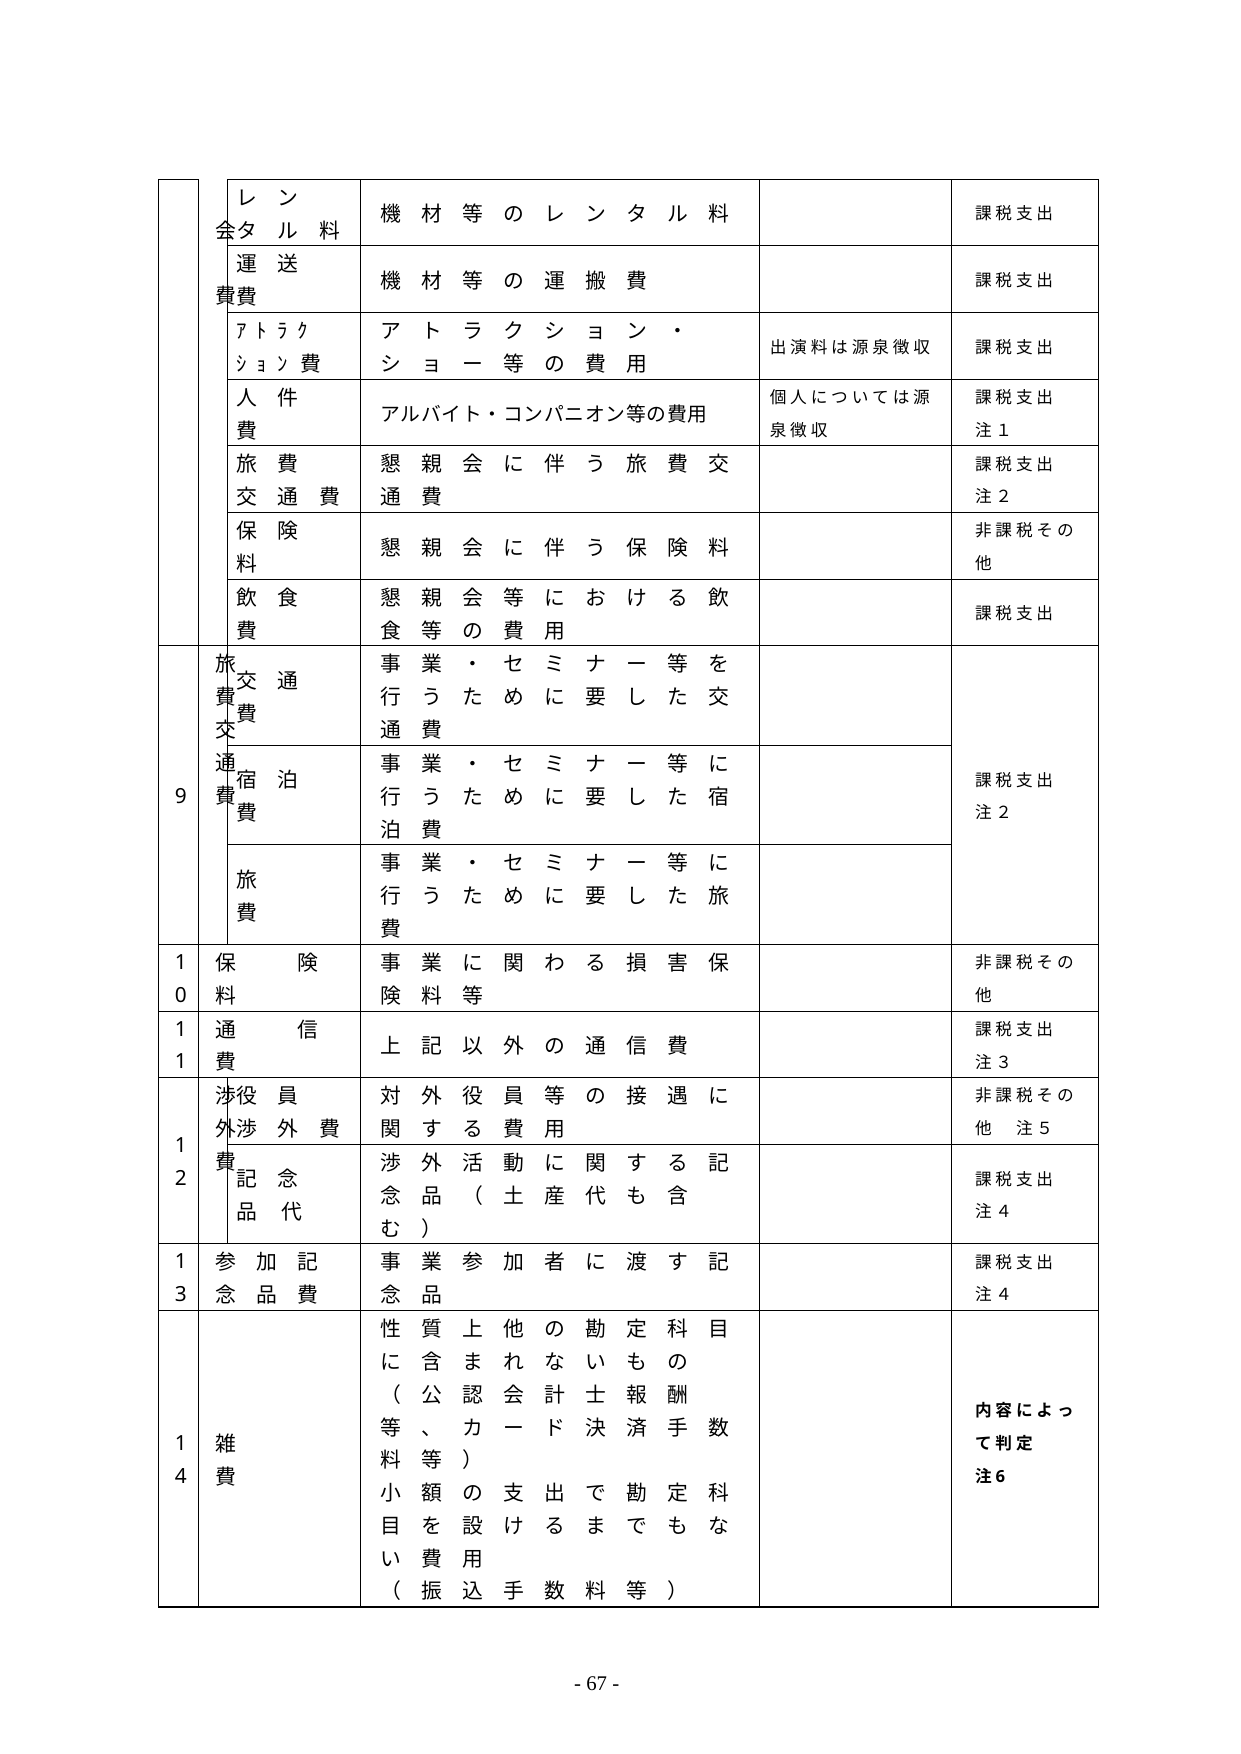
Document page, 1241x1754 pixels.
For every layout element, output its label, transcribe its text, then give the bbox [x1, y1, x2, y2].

table_cell 渉外費 [199, 1078, 227, 1243]
table_cell 課税支出 [952, 180, 1098, 245]
table_cell アルバイト・コンパニオン等の費用 [361, 380, 759, 445]
table_cell 懇親会に伴う旅費交通費 [361, 446, 759, 512]
table_cell 宿泊費 [228, 746, 360, 844]
table_cell 課税支出 注２ [952, 646, 1098, 944]
table_cell 非課税その他 注５ [952, 1078, 1098, 1144]
table_cell [760, 246, 951, 312]
table_cell [760, 1012, 951, 1077]
table_cell 課税支出 注２ [952, 446, 1098, 512]
table_cell 9 [159, 646, 198, 944]
table_cell 役員渉外費 [228, 1078, 360, 1144]
table_cell 10 [159, 945, 198, 1011]
table_cell [760, 1311, 951, 1606]
table_cell 12 [159, 1078, 198, 1243]
table_cell 保 険 料 [199, 945, 360, 1011]
table_cell アトラクション・ショー等の費用 [361, 313, 759, 379]
table_cell 課税支出 注３ [952, 1012, 1098, 1077]
table_cell 課税支出 [952, 246, 1098, 312]
table_cell 事業・セミナー等を行うために要した交通費 [361, 646, 759, 745]
table_cell 渉外活動に関する記念品（土産代も含む） [361, 1145, 759, 1243]
table_cell 非課税その他 [952, 945, 1098, 1011]
table_cell 人件費 [228, 380, 360, 445]
table_cell 機材等のレンタル料 [361, 180, 759, 245]
table_cell 上記以外の通信費 [361, 1012, 759, 1077]
table_cell [760, 1244, 951, 1310]
table_cell 旅費交通費 [228, 446, 360, 512]
table_cell 課税支出 注１ [952, 380, 1098, 445]
table_cell 事業・セミナー等に行うために要した宿泊費 [361, 746, 759, 844]
table_cell [760, 180, 951, 245]
table_cell 課税支出 注４ [952, 1145, 1098, 1243]
table_cell 課税支出 [952, 313, 1098, 379]
table_cell 課税支出 注４ [952, 1244, 1098, 1310]
table_cell 保険料 [228, 513, 360, 579]
table_cell [760, 1145, 951, 1243]
table_cell ｱﾄﾗｸｼｮﾝ費 [228, 313, 360, 379]
table_cell 通 信 費 [199, 1012, 360, 1077]
table_cell 性質上他の勘定科目に含まれないもの（公認会計士報酬等、カード決済手数料等） 小額の支出で勘定科目を設けるまでもない費用 （振込手数料等） [361, 1311, 759, 1606]
table_cell 運送費 [228, 246, 360, 312]
table_cell 個人については源泉徴収 [760, 380, 951, 445]
table_cell 14 [159, 1311, 198, 1606]
table_cell [760, 746, 951, 844]
table_cell 交通費 [228, 646, 360, 745]
table_cell 記念品代 [228, 1145, 360, 1243]
table_cell 出演料は源泉徴収 [760, 313, 951, 379]
table_cell レンタル料 [228, 180, 360, 245]
table_cell 機材等の運搬費 [361, 246, 759, 312]
table_cell 非課税その他 [952, 513, 1098, 579]
table_cell 旅費 [228, 845, 360, 944]
table_cell 懇親会に伴う保険料 [361, 513, 759, 579]
table_cell [760, 945, 951, 1011]
table_cell 雑 費 [199, 1311, 360, 1606]
table_cell 13 [159, 1244, 198, 1310]
table_cell [760, 1078, 951, 1144]
table_cell [760, 513, 951, 579]
table_cell 内容によって判定 注6 [952, 1311, 1098, 1606]
table_cell 旅費交通費 [199, 646, 227, 944]
table_cell 飲食費 [228, 580, 360, 645]
table_cell [760, 446, 951, 512]
table_cell [760, 580, 951, 645]
table_cell 事業に関わる損害保険料等 [361, 945, 759, 1011]
table_cell 事業参加者に渡す記念品 [361, 1244, 759, 1310]
table_cell 11 [159, 1012, 198, 1077]
table_cell 課税支出 [952, 580, 1098, 645]
table_cell 参加記念品費 [199, 1244, 360, 1310]
table_cell 事業・セミナー等に行うために要した旅費 [361, 845, 759, 944]
table_cell [760, 646, 951, 745]
table_cell 懇親会等における飲食等の費用 [361, 580, 759, 645]
table_cell 対外役員等の接遇に関する費用 [361, 1078, 759, 1144]
table_cell [760, 845, 951, 944]
